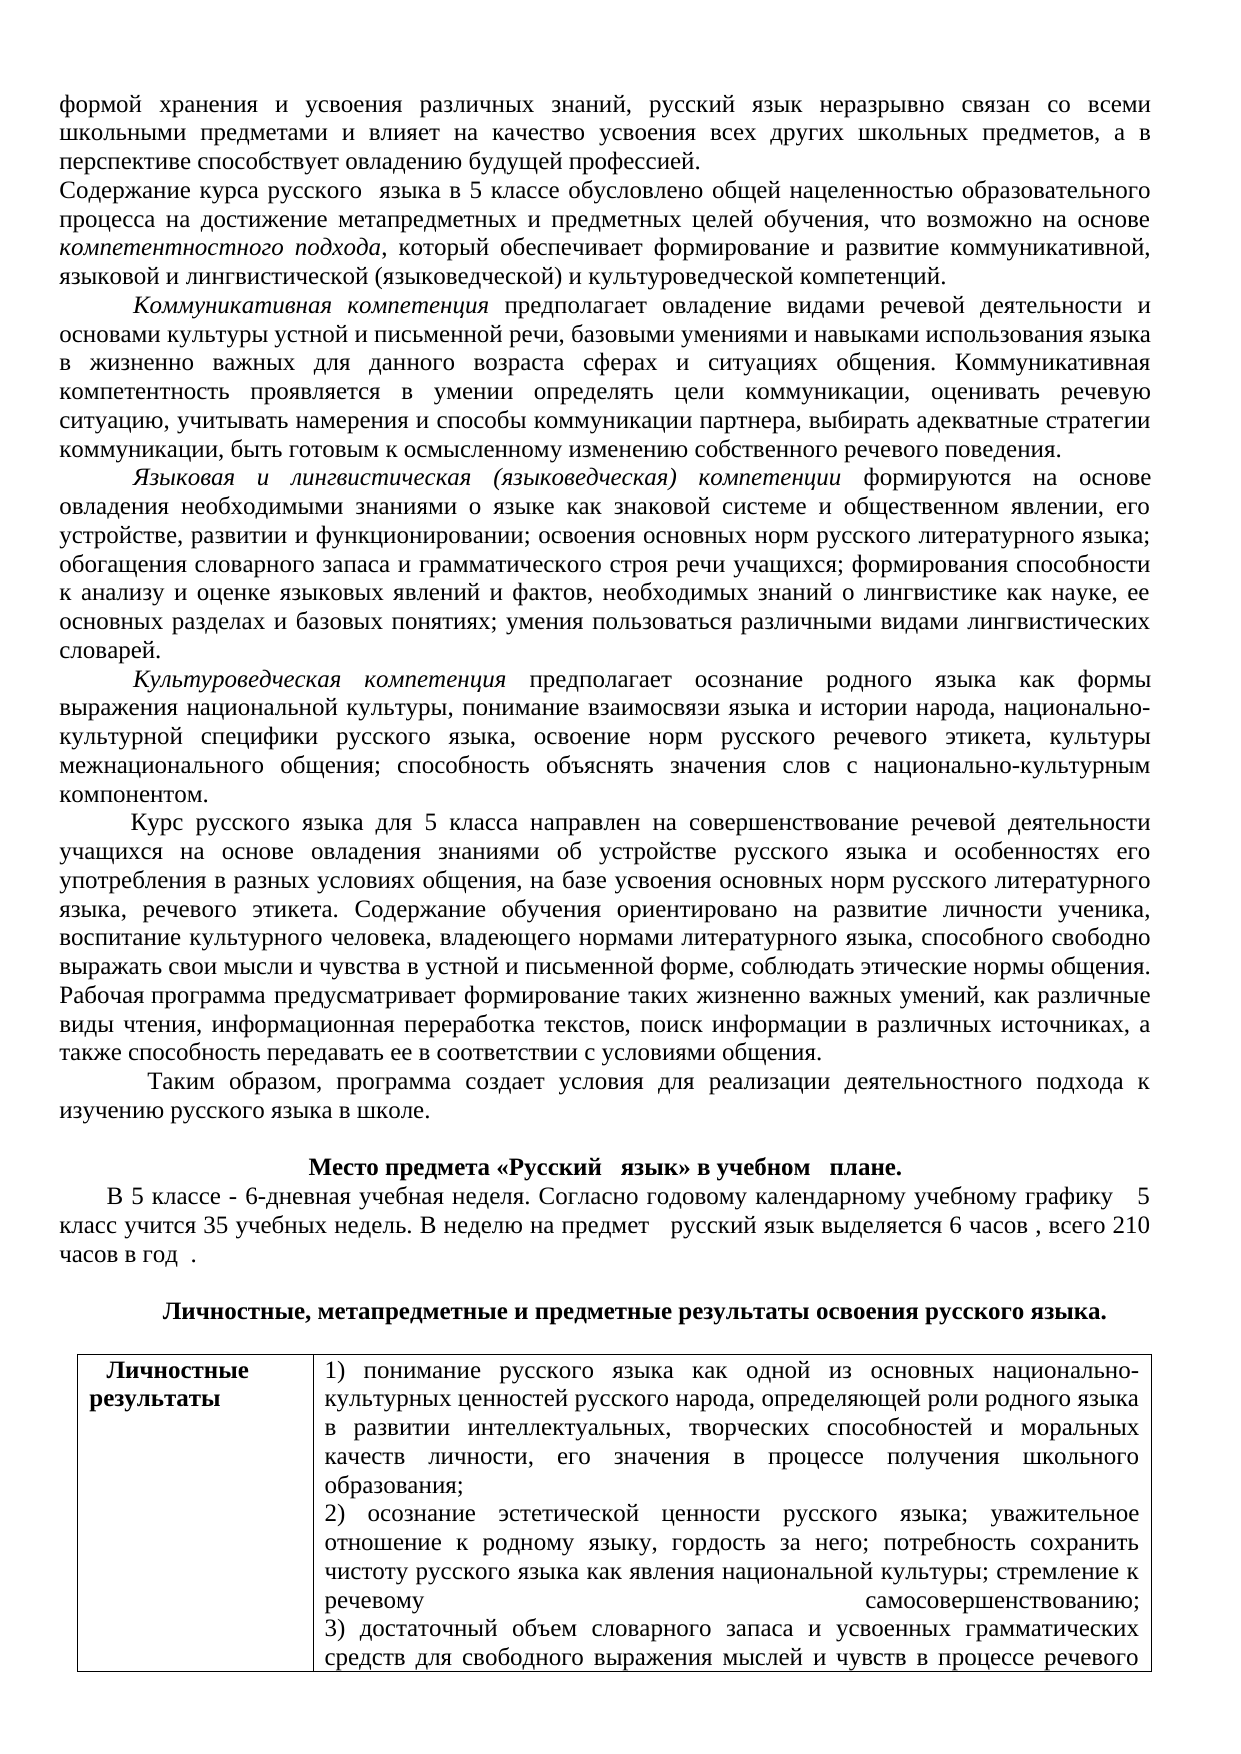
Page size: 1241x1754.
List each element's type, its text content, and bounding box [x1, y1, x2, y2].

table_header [78, 1355, 313, 1671]
text В 5 классе - 6-дневная учебная неделя. Согласно годовому календарному учебному графику 5 класс учится 35 учебных недель. В неделю на предмет русский язык выделяется 6 часов , всего 210 часов в год . [59, 1181, 1152, 1267]
text Курс русского языка для 5 класса направлен на совершенствование речевой деятельности учащихся на основе овладения знаниями об устройстве русского языка и особенностях его употребления в разных условиях общения, на базе усвоения основных норм русского литературного языка, речевого этикета. Содержание обучения ориентировано на развитие личности ученика, воспитание культурного человека, владеющего нормами литературного языка, способного свободно выражать свои мысли и чувства в устной и письменной форме, соблюдать этические нормы общения. Рабочая программа предусматривает формирование таких жизненно важных умений, как различные виды чтения, информационная переработка текстов, поиск информации в различных источниках, а также способность передавать ее в соответствии с условиями общения. [59, 807, 1152, 1066]
text Личностные, метапредметные и предметные результаты освоения русского языка. [59, 1296, 1152, 1325]
text Содержание курса русского языка в 5 классе обусловлено общей нацеленностью образовательного процесса на достижение метапредметных и предметных целей обучения, что возможно на основе компетентностного подхода, который обеспечивает формирование и развитие коммуникативной, языковой и лингвистической (языковедческой) и культуроведческой компетенций. [59, 175, 1152, 290]
text Таким образом, программа создает условия для реализации деятельностного подхода к изучению русского языка в школе. [59, 1066, 1152, 1124]
text Языковая и лингвистическая (языковедческая) компетенции формируются на основе овладения необходимыми знаниями о языке как знаковой системе и общественном явлении, его устройстве, развитии и функционировании; освоения основных норм русского литературного языка; обогащения словарного запаса и грамматического строя речи учащихся; формирования способности к анализу и оценке языковых явлений и фактов, необходимых знаний о лингвистике как науке, ее основных разделах и базовых понятиях; умения пользоваться различными видами лингвистических словарей. [59, 462, 1152, 664]
text Культуроведческая компетенция предполагает осознание родного языка как формы выражения национальной культуры, понимание взаимосвязи языка и истории народа, национально-культурной специфики русского языка, освоение норм русского речевого этикета, культуры межнационального общения; способность объяснять значения слов с национально-культурным компонентом. [59, 664, 1152, 807]
text Коммуникативная компетенция предполагает овладение видами речевой деятельности и основами культуры устной и письменной речи, базовыми умениями и навыками использования языка в жизненно важных для данного возраста сферах и ситуациях общения. Коммуникативная компетентность проявляется в умении определять цели коммуникации, оценивать речевую ситуацию, учитывать намерения и способы коммуникации партнера, выбирать адекватные стратегии коммуникации, быть готовым к осмысленному изменению собственного речевого поведения. [59, 290, 1152, 462]
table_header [314, 1355, 1151, 1671]
text Место предмета «Русский язык» в учебном плане. [59, 1152, 1152, 1181]
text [59, 89, 1152, 175]
